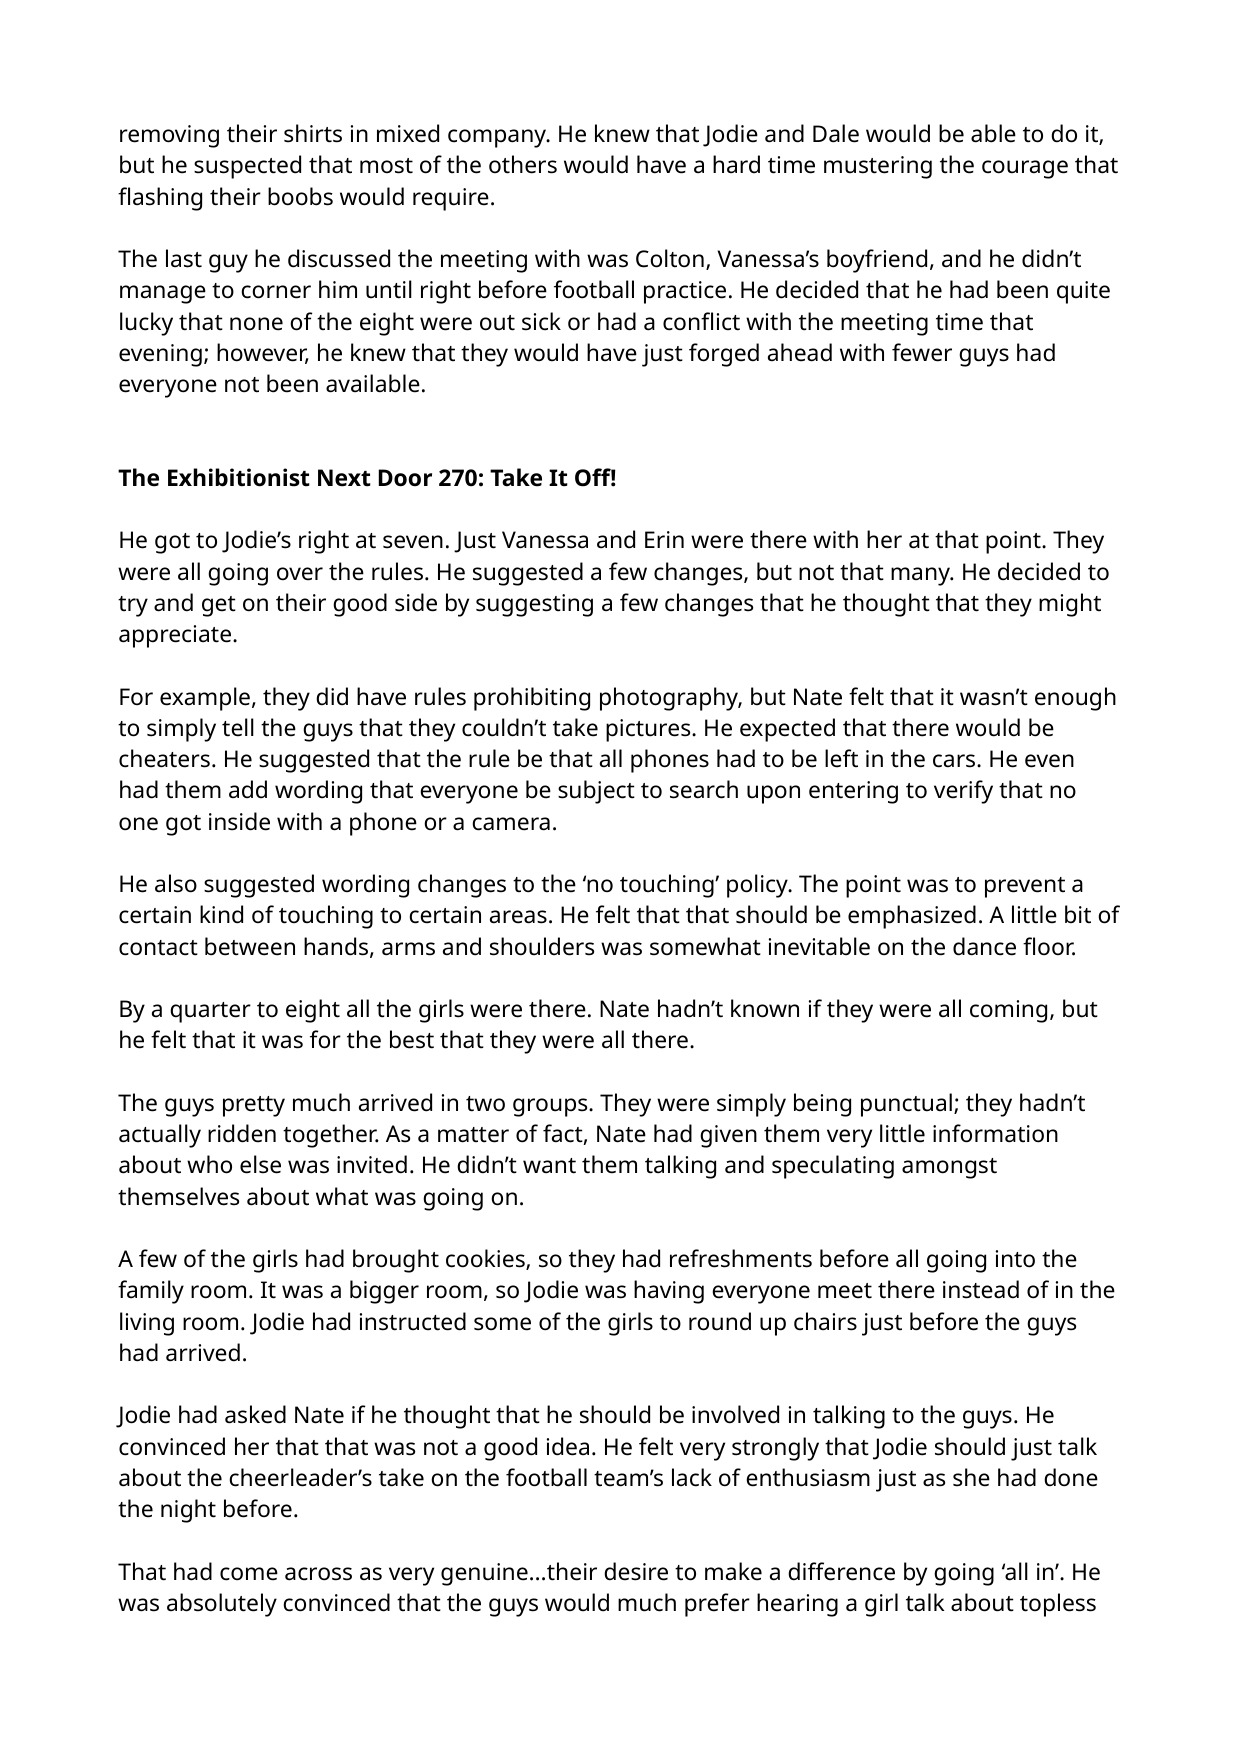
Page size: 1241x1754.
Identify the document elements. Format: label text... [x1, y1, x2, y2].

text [118, 524, 1122, 1618]
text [118, 118, 1122, 399]
text The Exhibitionist Next Door 270: Take It Off! [118, 462, 1122, 493]
